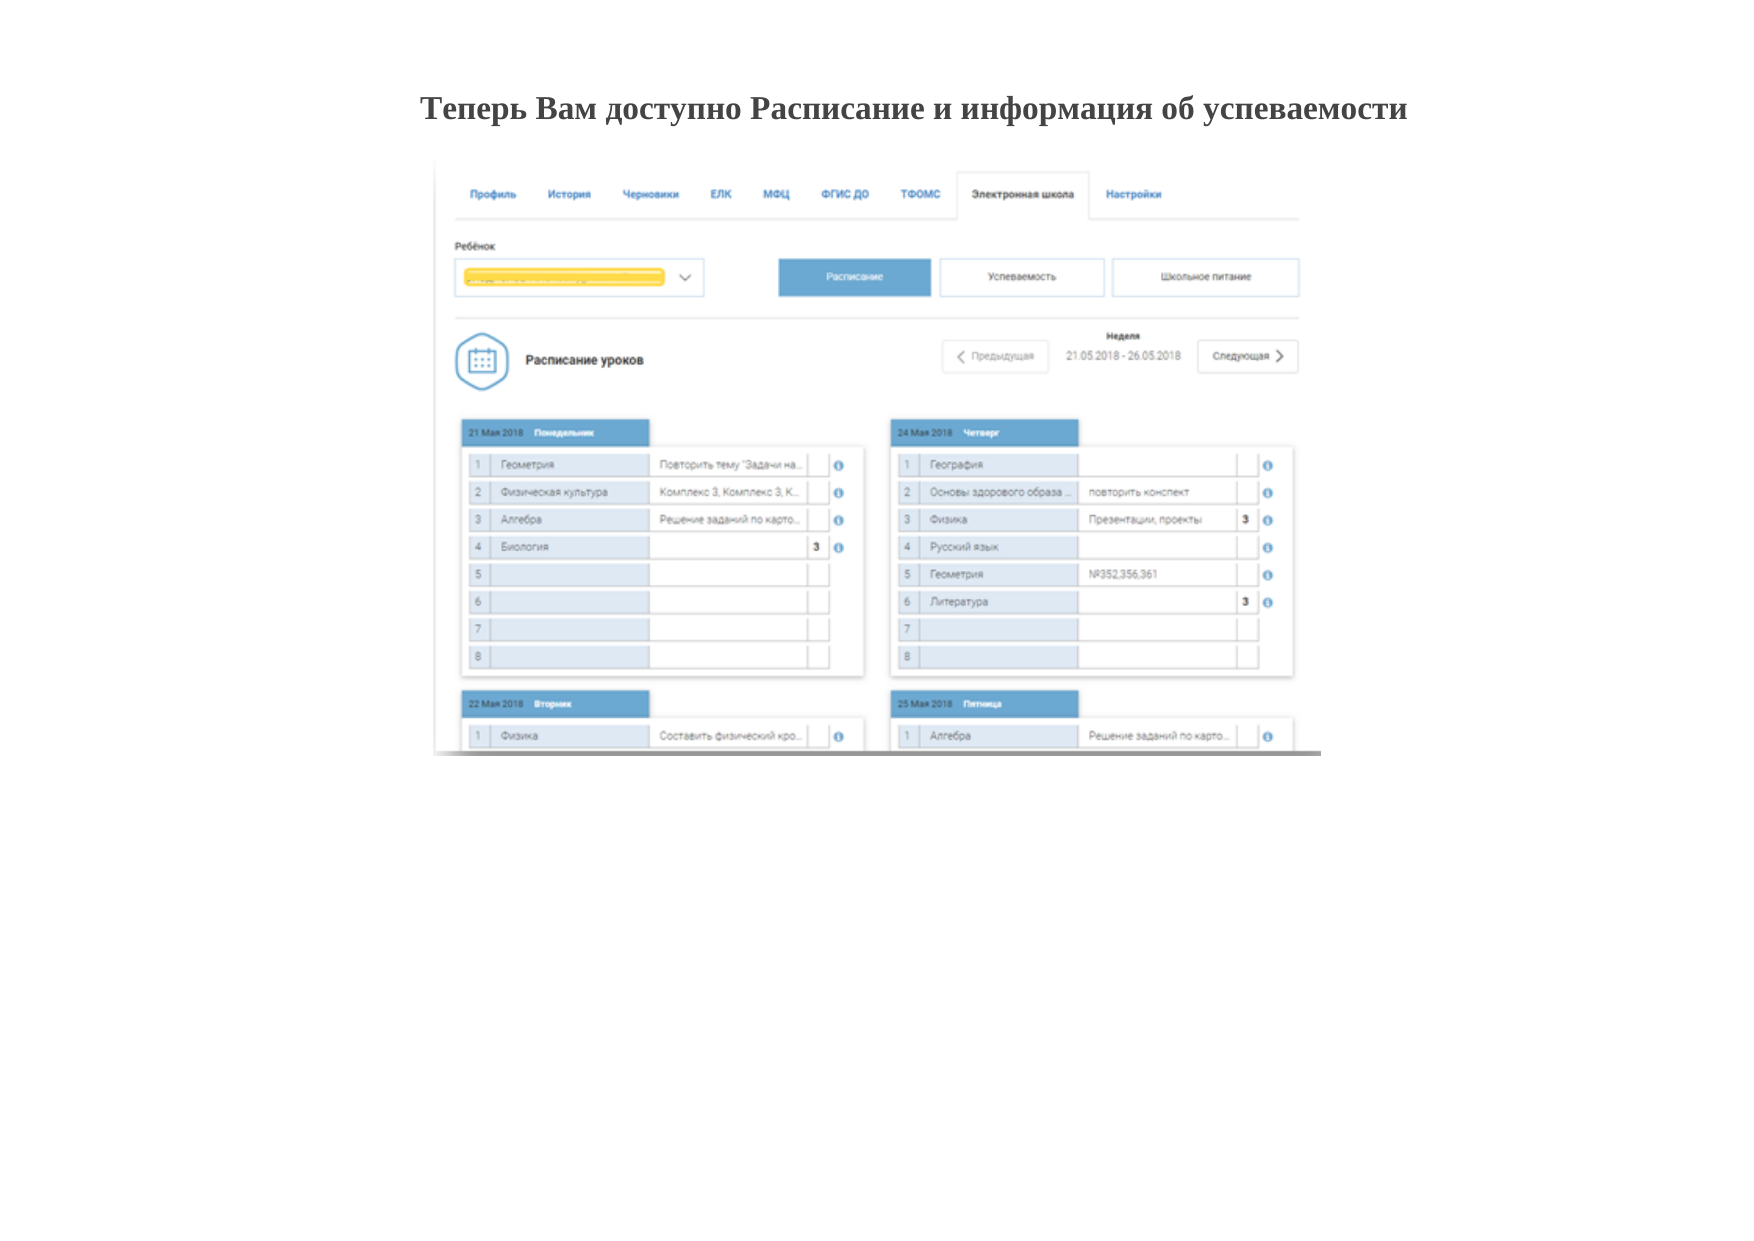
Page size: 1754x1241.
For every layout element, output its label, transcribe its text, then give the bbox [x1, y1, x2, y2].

picture [433, 160, 1321, 756]
text Теперь Вам доступно Расписание и информация об успеваемости [118, 89, 1636, 127]
